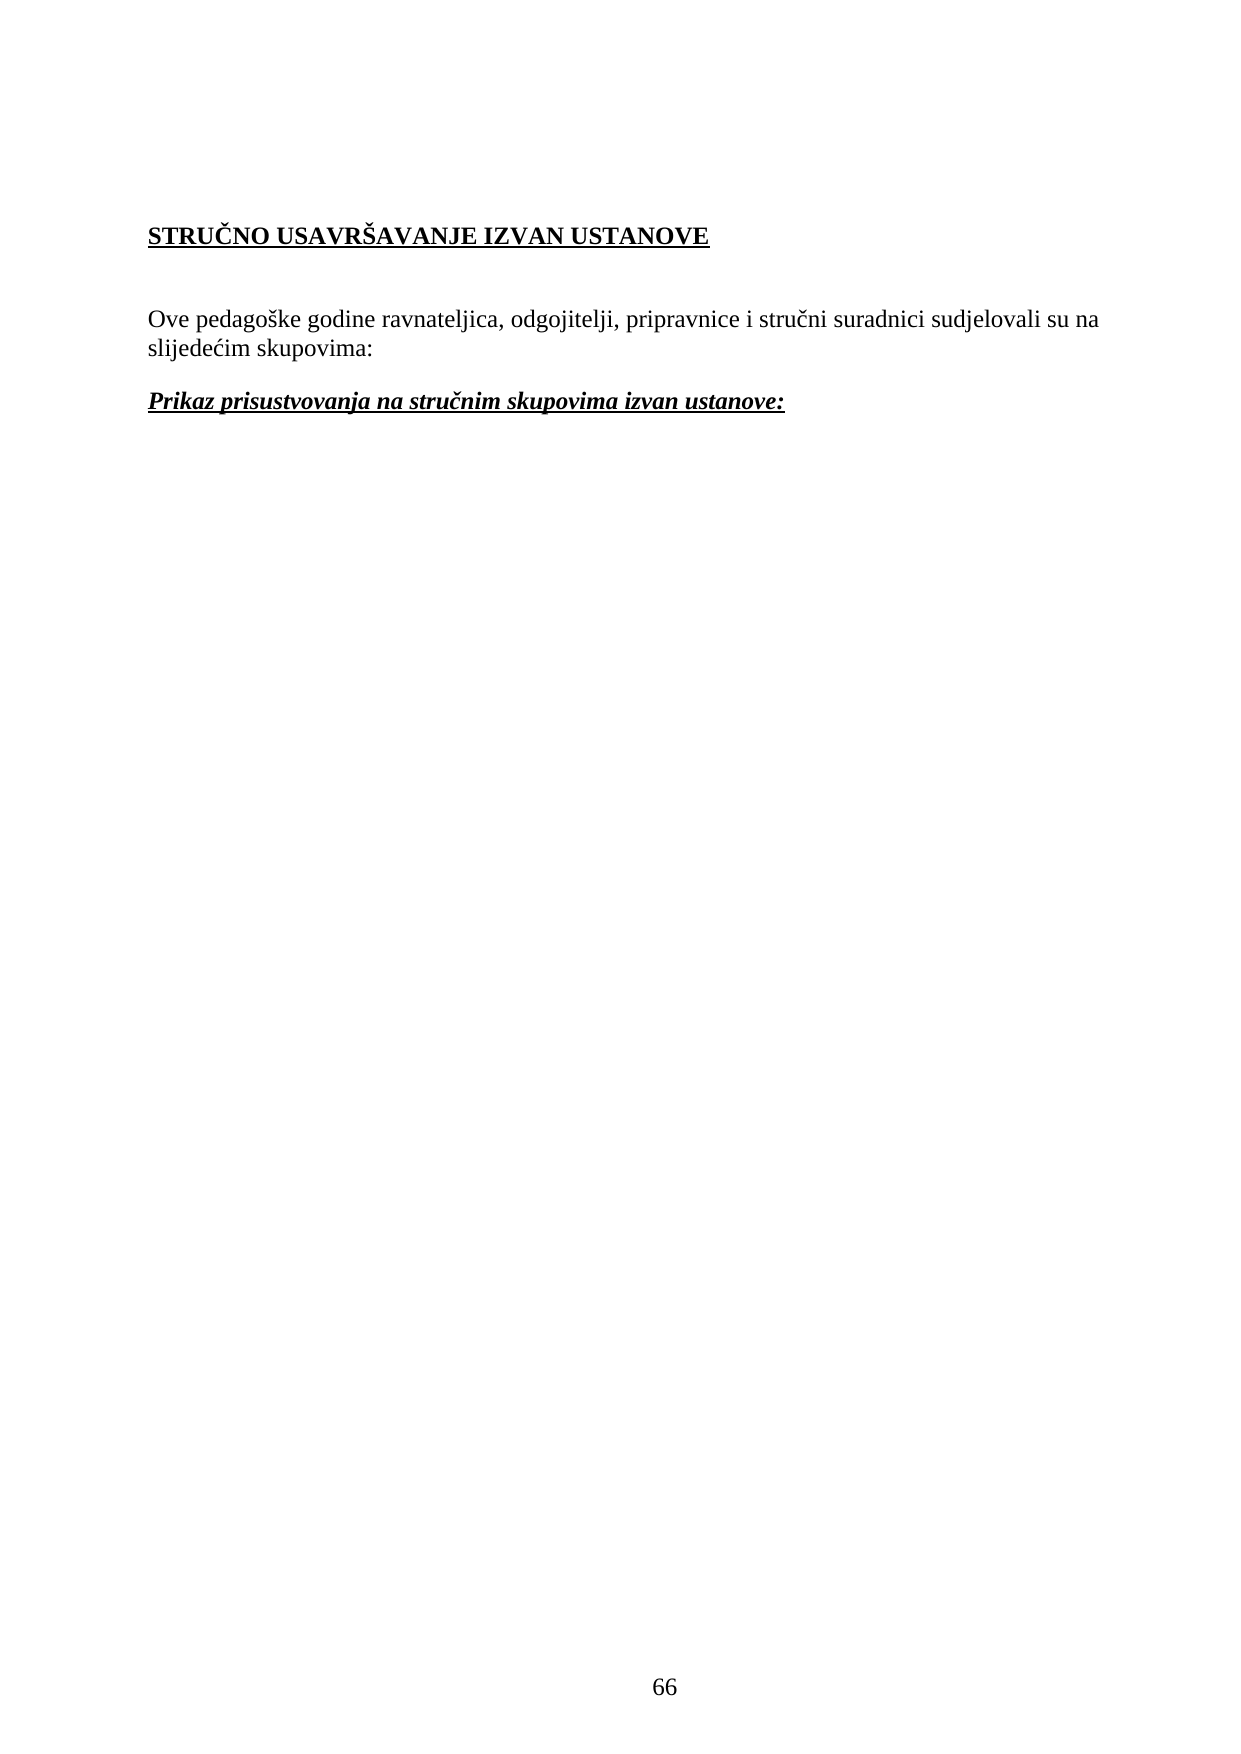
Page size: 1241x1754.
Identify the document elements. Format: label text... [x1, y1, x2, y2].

text STRUČNO USAVRŠAVANJE IZVAN USTANOVE [148, 221, 1181, 250]
text Ove pedagoške godine ravnateljica, odgojitelji, pripravnice i stručni suradnici sudjelovali su na slijedećim skupovima: [148, 304, 1181, 361]
text Prikaz prisustvovanja na stručnim skupovima izvan ustanove: [148, 386, 1181, 415]
